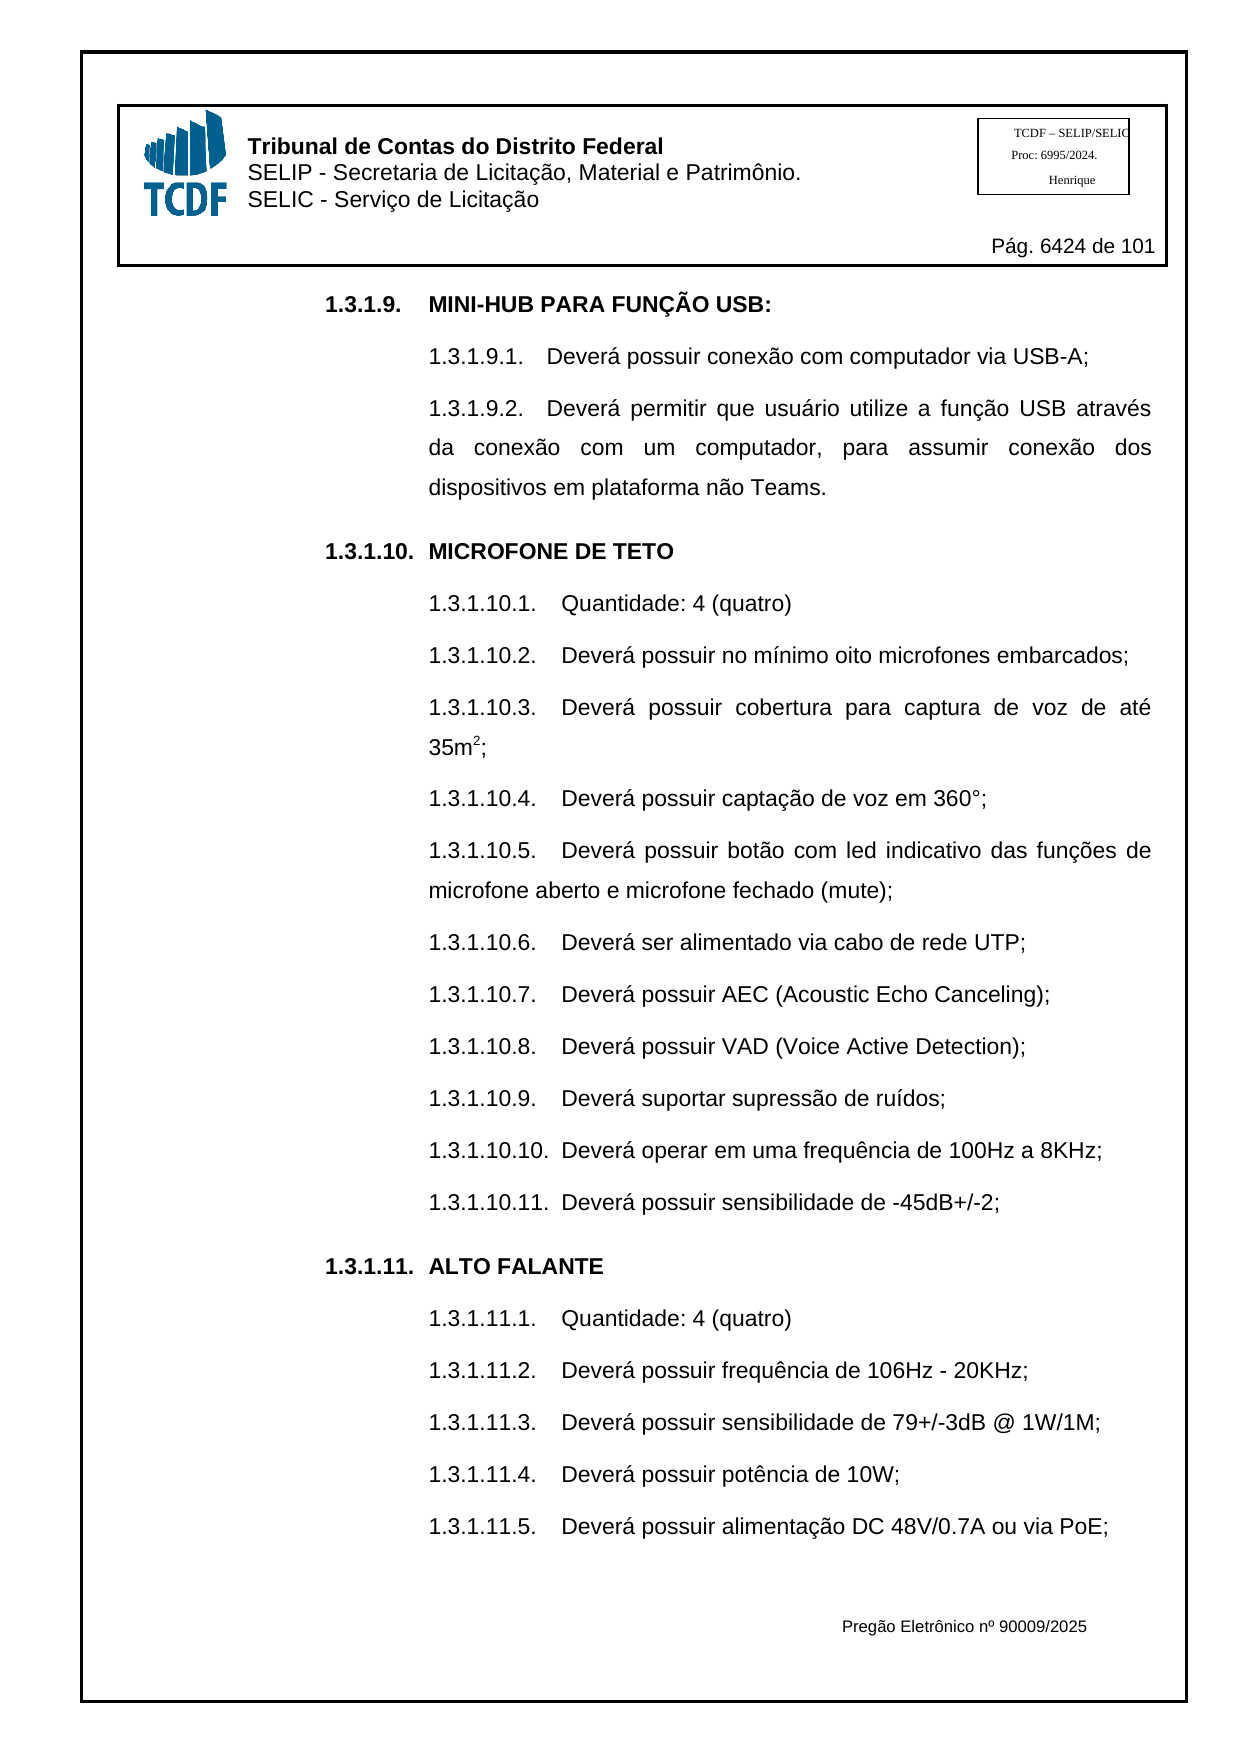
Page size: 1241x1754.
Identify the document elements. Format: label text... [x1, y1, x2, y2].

list Deverá ser alimentado via cabo de rede UTP; [428, 929, 1152, 955]
list Deverá possuir sensibilidade de -45dB+/-2; [428, 1189, 1152, 1215]
list Deverá permitir que usuário utilize a função USB através da conexão com um computador, para assumir conexão dos dispositivos em plataforma não Teams. [428, 394, 1152, 500]
list Deverá possuir alimentação DC 48V/0.7A ou via PoE; [428, 1513, 1152, 1539]
list ALTO FALANTE [325, 1253, 1152, 1279]
list Deverá suportar supressão de ruídos; [428, 1085, 1152, 1111]
list MINI-HUB PARA FUNÇÃO USB: [325, 291, 1152, 317]
list Deverá possuir AEC (Acoustic Echo Canceling); [428, 981, 1152, 1007]
list Deverá possuir no mínimo oito microfones embarcados; [428, 642, 1152, 668]
picture [129, 107, 241, 218]
list MICROFONE DE TETO [325, 538, 1152, 564]
list Quantidade: 4 (quatro) [428, 1305, 1152, 1332]
list Quantidade: 4 (quatro) [428, 590, 1152, 616]
list Deverá possuir potência de 10W; [428, 1461, 1152, 1487]
list Deverá possuir cobertura para captura de voz de até 35m2; [428, 694, 1152, 760]
list Deverá possuir captação de voz em 360°; [428, 785, 1152, 812]
list Deverá possuir botão com led indicativo das funções de microfone aberto e microfone fechado (mute); [428, 837, 1152, 903]
list Deverá operar em uma frequência de 100Hz a 8KHz; [428, 1137, 1152, 1163]
list Deverá possuir conexão com computador via USB-A; [428, 343, 1152, 369]
list Deverá possuir sensibilidade de 79+/-3dB @ 1W/1M; [428, 1409, 1152, 1436]
list Deverá possuir VAD (Voice Active Detection); [428, 1033, 1152, 1059]
list Deverá possuir frequência de 106Hz - 20KHz; [428, 1357, 1152, 1383]
